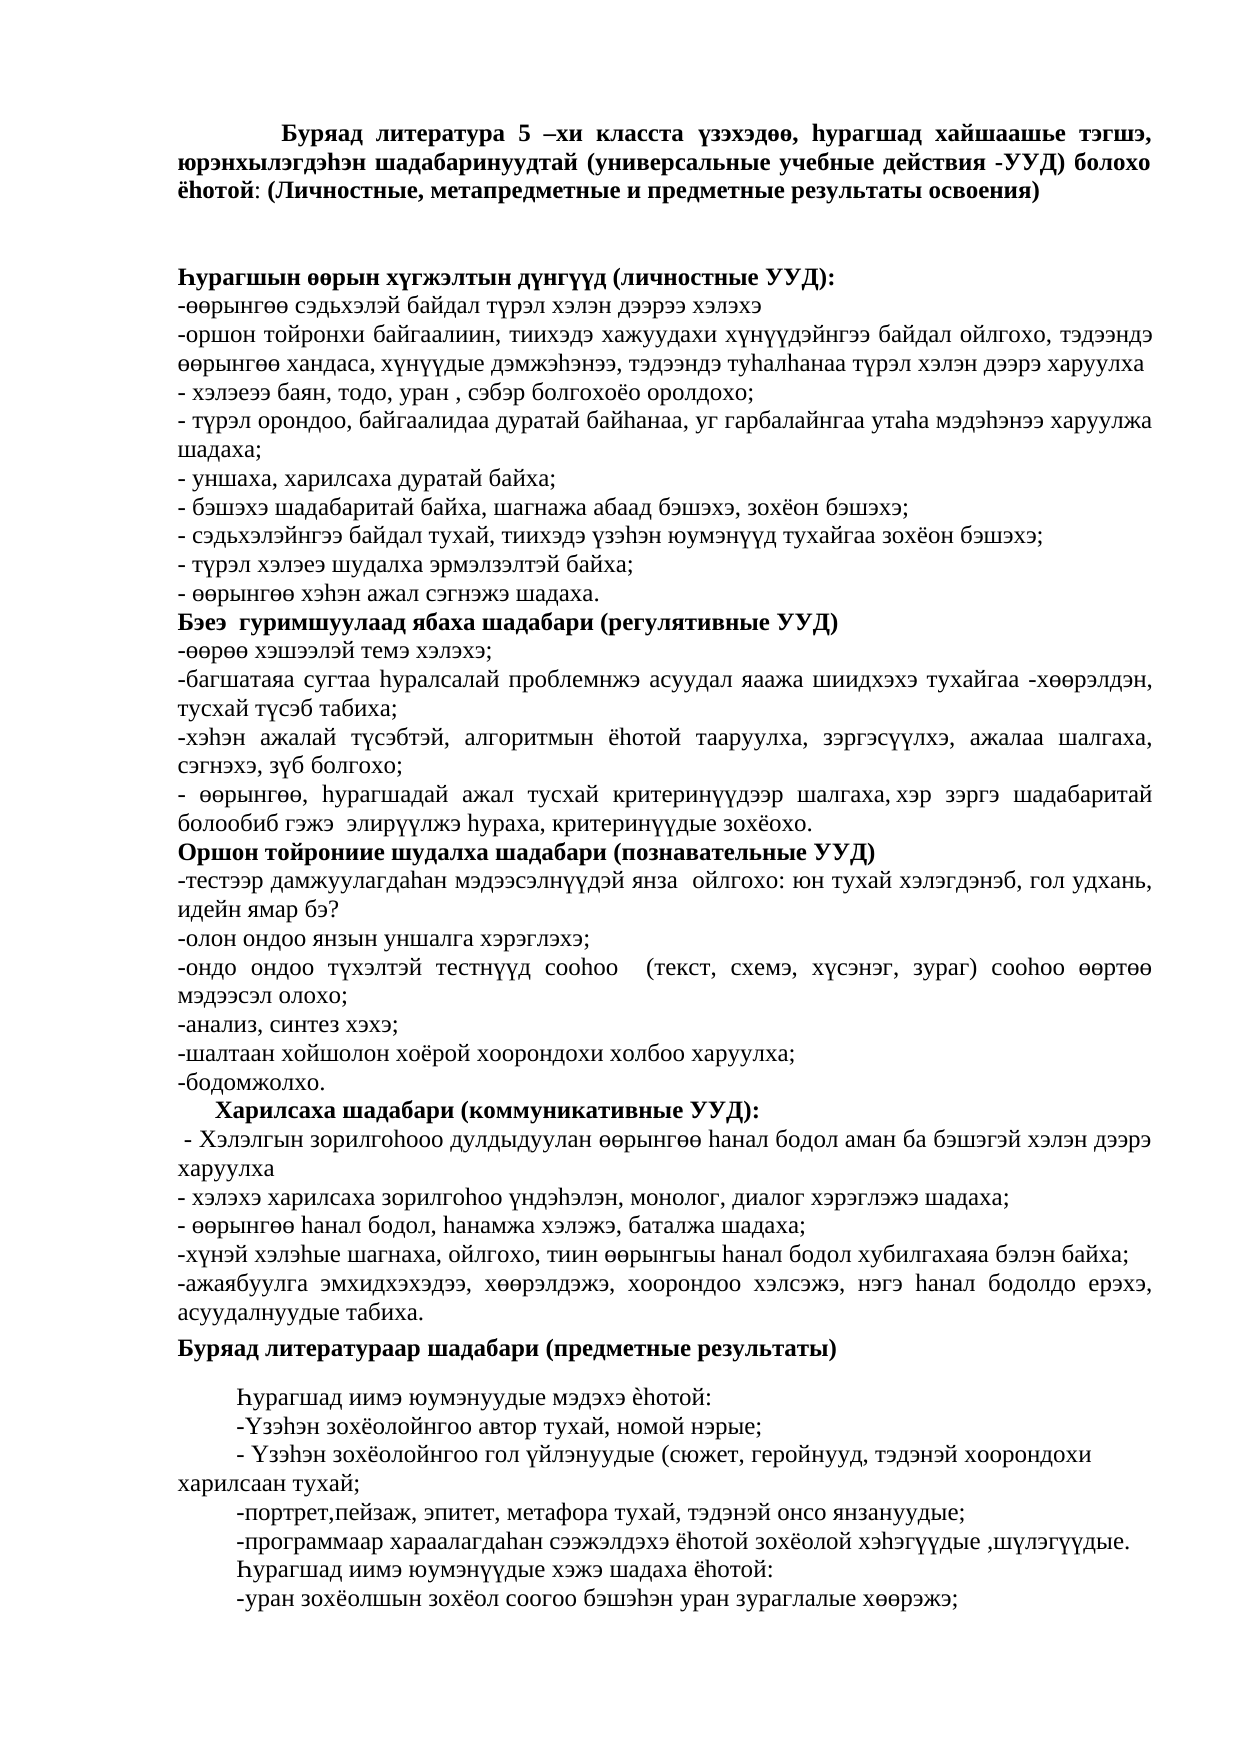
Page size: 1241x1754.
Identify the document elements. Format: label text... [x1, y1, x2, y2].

text - сэдьхэлэйнгээ байдал тухай, тиихэдэ үзэһэн юумэнүүд тухайгаа зохёон бэшэхэ; [177, 521, 1153, 549]
text -Үзэhэн зохёолойнгоо автор тухай, номой нэрые; [236, 1411, 1154, 1439]
text -хүнэй хэлэһые шагнаха, ойлгохо, тиин өөрынгыы һанал бодол хубилгахаяа бэлэн байха; [177, 1239, 1153, 1268]
text Һурагшад иимэ юумэнуудые мэдэхэ ѐhотой: [236, 1382, 1154, 1411]
text -оршон тойронхи байгаалиин, тиихэдэ хажуудахи хүнүүдэйнгээ байдал ойлгохо, тэдээндэ өөрынгөө хандаса, хүнүүдые дэмжэһэнээ, тэдээндэ туһалһанаа түрэл хэлэн дээрэ харуулха [177, 319, 1153, 377]
text - Хэлэлгын зорилгоһооо дулдыдуулан өөрынгөө һанал бодол аман ба бэшэгэй хэлэн дээрэ харуулха [177, 1124, 1153, 1182]
text -ажаябуулга эмхидхэхэдээ, хөөрэлдэжэ, хоорондоо хэлсэжэ, нэгэ һанал бодолдо ерэхэ, асуудалнуудые табиха. [177, 1268, 1153, 1326]
text - уншаха, харилсаха дуратай байха; [177, 463, 1153, 492]
text - өөрынгөө һанал бодол, һанамжа хэлэжэ, баталжа шадаха; [177, 1211, 1153, 1239]
text - хэлэеээ баян, тодо, уран , сэбэр болгохоёо оролдохо; [177, 377, 1153, 406]
text - өөрынгөө хэһэн ажал сэгнэжэ шадаха. [177, 578, 1153, 607]
text Бэеэ гуримшуулаад ябаха шадабари (регулятивные УУД) [177, 607, 1153, 636]
text -тестээр дамжуулагдаһан мэдээсэлнүүдэй янза ойлгохо: юн тухай хэлэгдэнэб, гол удхань, идейн ямар бэ? [177, 866, 1153, 923]
text -хэһэн ажалай түсэбтэй, алгоритмын ёһотой тааруулха, зэргэсүүлхэ, ажалаа шалгаха, сэгнэхэ, зүб болгохо; [177, 722, 1153, 779]
text Буряад литература 5 –хи класста үзэхэдөө, һурагшад хайшаашье тэгшэ, юрэнхылэгдэһэн шадабаринуудтай (универсальные учебные действия -УУД) болохо ёһотой: (Личностные, метапредметные и предметные результаты освоения) [177, 118, 1152, 204]
text Харилсаха шадабари (коммуникативные УУД): [214, 1096, 1153, 1124]
text -багшатаяа сугтаа һуралсалай проблемнжэ асуудал яаажа шиидхэхэ тухайгаа -хөөрэлдэн, тусхай түсэб табиха; [177, 664, 1153, 722]
text -уран зохёолшын зохёол соогоо бэшэhэн уран зураглалые хөөрэжэ; [236, 1583, 1154, 1612]
text -программаар хараалагдаhан сээжэлдэхэ ёhотой зохёолой хэhэгүүдые ,шүлэгүүдые. Һурагшад иимэ юумэнүүдые хэжэ шадаха ёhотой: [236, 1526, 1135, 1583]
text - өөрынгөө, һурагшадай ажал тусхай критеринүүдээр шалгаха, хэр зэргэ шадабаритай болообиб гэжэ элирүүлжэ һураха, критеринүүдые зохёохо. [177, 779, 1153, 837]
text -өөрынгөө сэдьхэлэй байдал түрэл хэлэн дээрээ хэлэхэ [177, 291, 1153, 319]
text -анализ, синтез хэхэ; [177, 1009, 1153, 1038]
text Буряад литератураар шадабари (предметные результаты) [177, 1333, 1152, 1362]
text -ондо ондоо түхэлтэй тестнүүд сооһоо (текст, схемэ, хүсэнэг, зураг) сооһоо өөртөө мэдээсэл олохо; [177, 952, 1153, 1009]
text - бэшэхэ шадабаритай байха, шагнажа абаад бэшэхэ, зохёон бэшэхэ; [177, 492, 1153, 521]
text -өөрөө хэшээлэй темэ хэлэхэ; [177, 636, 1153, 664]
text - Үзэhэн зохёолойнгоо гол үйлэнуудые (сюжет, геройнууд, тэдэнэй хоорондохи харилсаан тухай; [177, 1439, 1143, 1497]
text -бодомжолхо. [177, 1067, 1153, 1096]
text -олон ондоо янзын уншалга хэрэглэхэ; [177, 923, 1153, 952]
text -шалтаан хойшолон хоёрой хоорондохи холбоо харуулха; [177, 1038, 1153, 1067]
text Һурагшын өөрын хүгжэлтын дүнгүүд (личностные УУД): [177, 262, 1153, 291]
text - түрэл хэлэеэ шудалха эрмэлзэлтэй байха; [177, 549, 1153, 578]
text Оршон тойрониие шудалха шадабари (познавательные УУД) [177, 837, 1153, 866]
text - түрэл орондоо, байгаалидаа дуратай байһанаа, уг гарбалайнгаа утаһа мэдэһэнээ харуулжа шадаха; [177, 406, 1153, 463]
text - хэлэхэ харилсаха зорилгоһоо үндэһэлэн, монолог, диалог хэрэглэжэ шадаха; [177, 1182, 1153, 1211]
text -портрет,пейзаж, эпитет, метафора тухай, тэдэнэй онсо янзануудые; [236, 1497, 1154, 1526]
